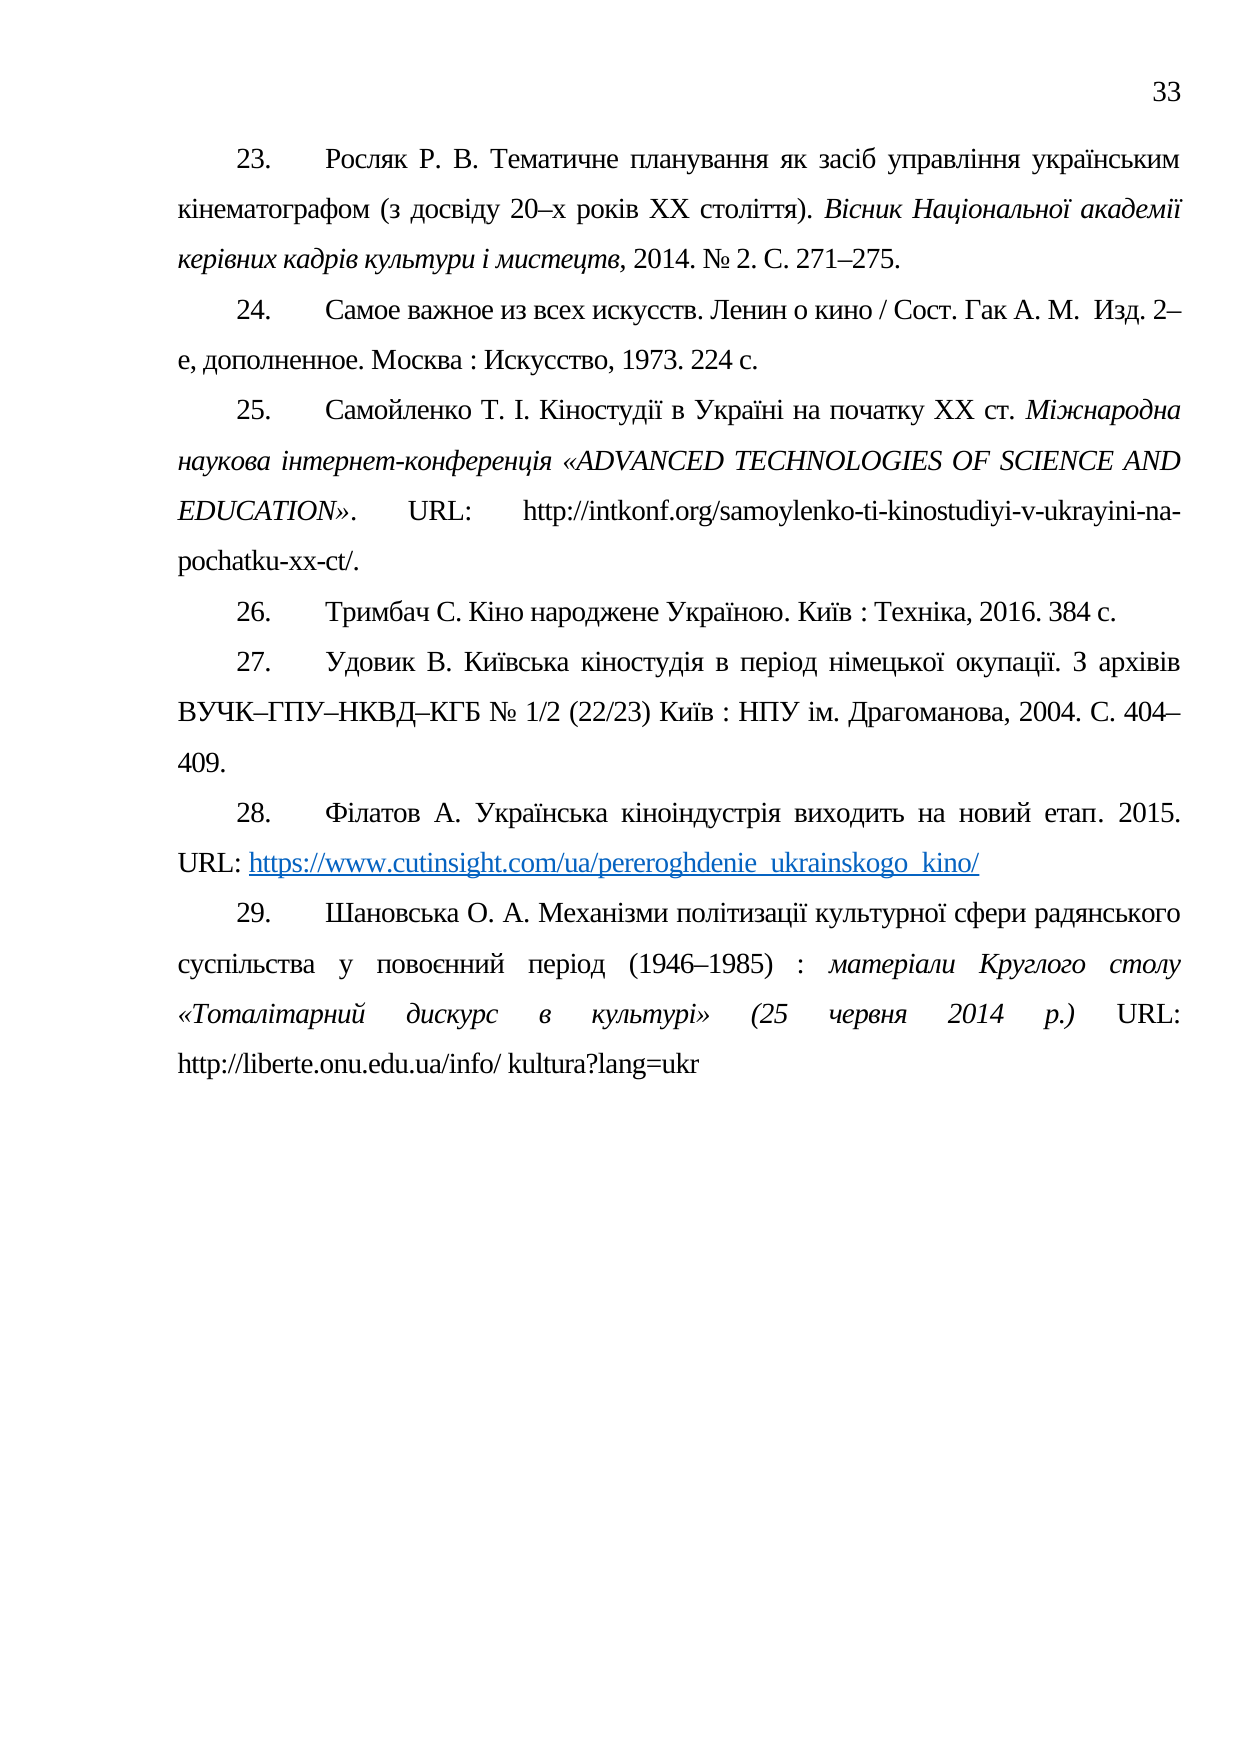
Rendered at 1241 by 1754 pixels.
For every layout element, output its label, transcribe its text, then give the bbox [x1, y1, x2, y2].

list Удовик В. Київська кіностудія в період німецької окупації. З архівів ВУЧК–ГПУ–НКВД–КГБ № 1/2 (22/23) Київ : НПУ ім. Драгоманова, 2004. С. 404–409. [177, 644, 1181, 778]
list Росляк Р. В. Тематичне планування як засіб управління українським кінематографом (з досвіду 20–х років ХХ століття). Вісник Національної академії керівних кадрів культури і мистецтв, 2014. № 2. С. 271–275. [177, 141, 1181, 275]
list Філатов А. Українська кіноіндустрія виходить на новий етап. 2015. URL: https://www.cutinsight.com/ua/pereroghdenie_ukrainskogo_kino/ [177, 795, 1181, 879]
list Самое важное из всех искусств. Ленин о кино / Сост. Гак А. М. Изд. 2–е, дополненное. Москва : Искусство, 1973. 224 с. [177, 292, 1181, 376]
list Тримбач С. Кіно народжене Україною. Київ : Техніка, 2016. 384 с. [177, 594, 1181, 627]
list Самойленко Т. І. Кіностудії в Україні на початку ХХ ст. Міжнародна наукова інтернет-конференція «ADVANCED TECHNOLOGIES OF SCIENCE AND EDUCATION». URL: http://intkonf.org/samoylenko-ti-kinostudiyi-v-ukrayini-na-pochatku-xx-ct/. [177, 392, 1181, 577]
list Шановська О. А. Механізми політизації культурної сфери радянського суспільства у повоєнний період (1946–1985) : матеріали Круглого столу «Тоталітарний дискурс в культурі» (25 червня 2014 р.) URL: http://liberte.onu.edu.ua/info/ kultura?lang=ukr [177, 896, 1181, 1080]
